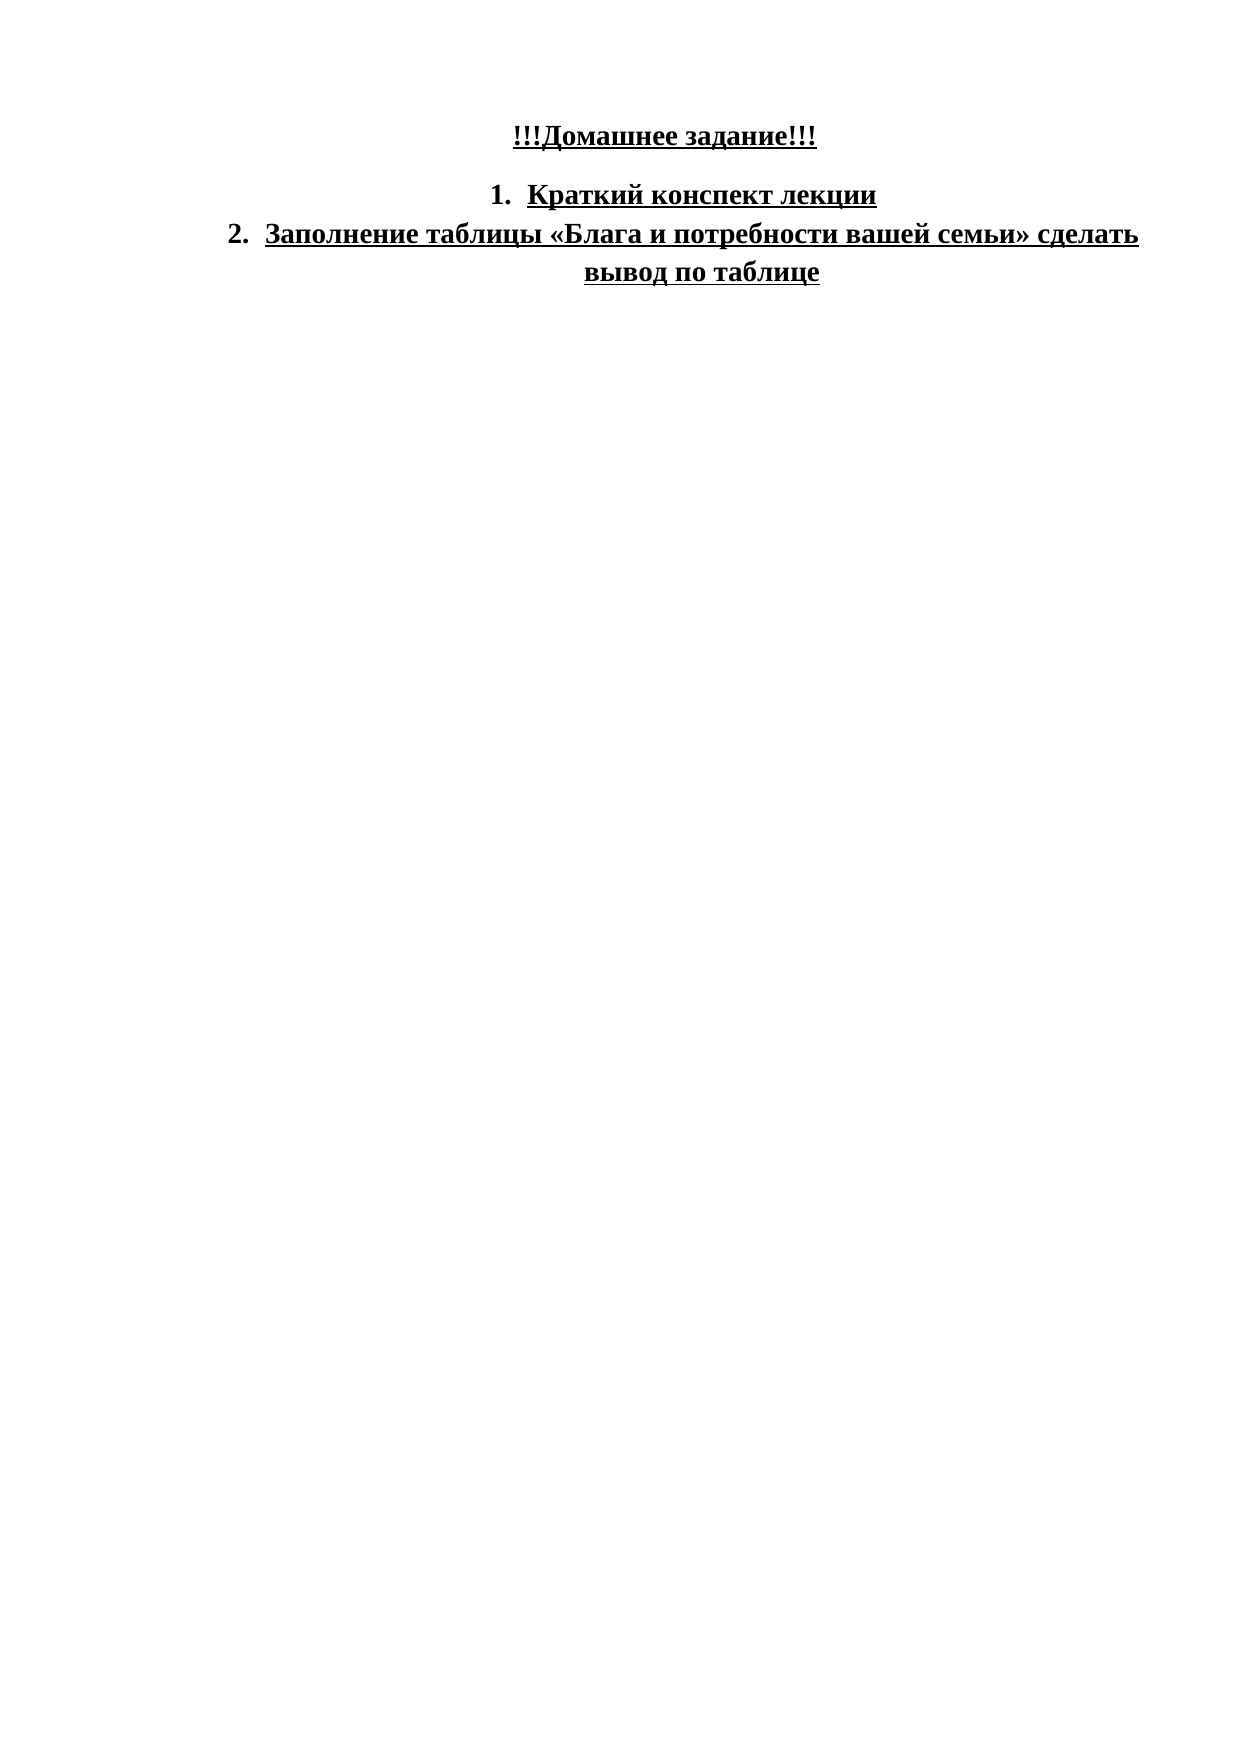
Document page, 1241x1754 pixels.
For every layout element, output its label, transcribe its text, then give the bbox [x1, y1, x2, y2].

list Заполнение таблицы «Блага и потребности вашей семьи» сделать вывод по таблице [215, 216, 1152, 288]
text !!!Домашнее задание!!! [177, 118, 1152, 152]
list Краткий конспект лекции [215, 177, 1152, 211]
